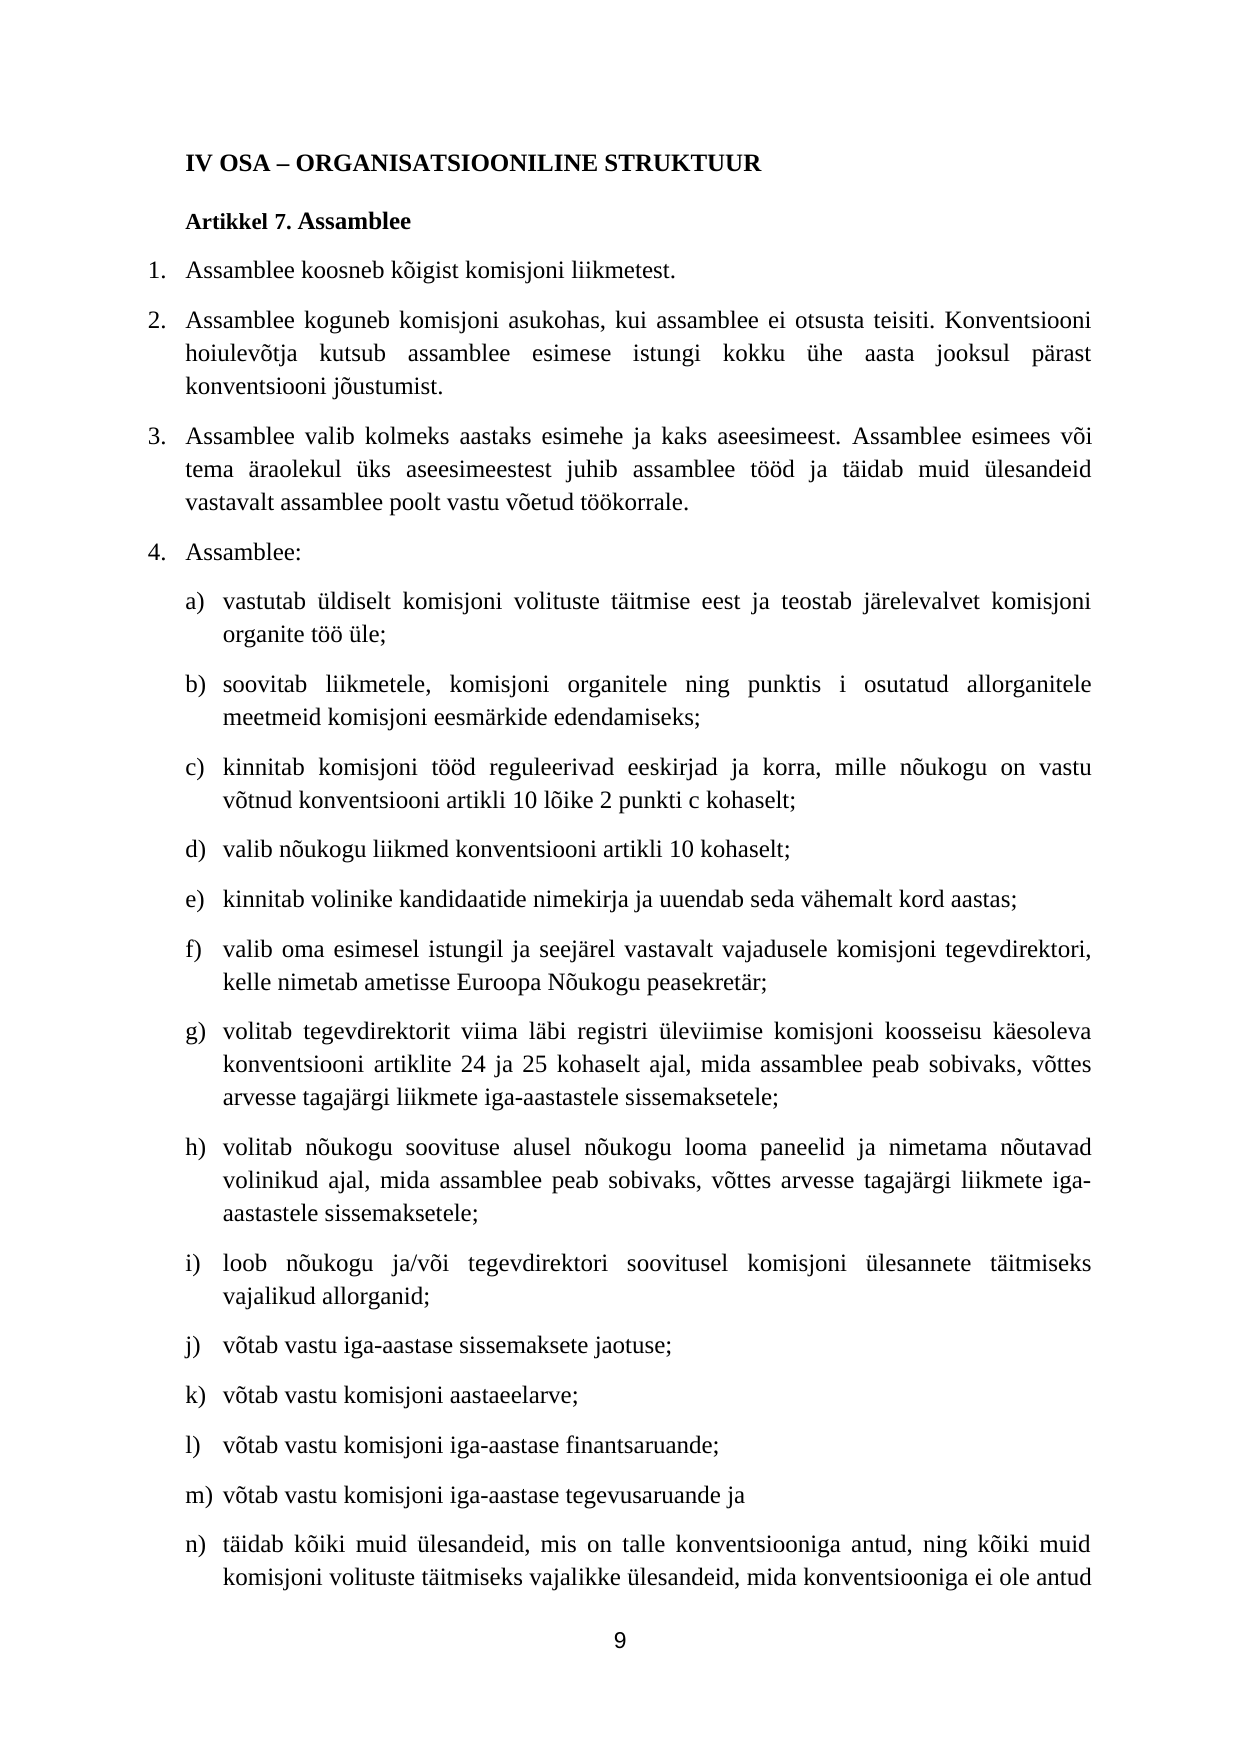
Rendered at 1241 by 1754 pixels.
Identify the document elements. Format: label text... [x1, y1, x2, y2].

list loob nõukogu ja/või tegevdirektori soovitusel komisjoni ülesannete täitmiseks vajalikud allorganid; [185, 1248, 1092, 1310]
list vastutab üldiselt komisjoni volituste täitmise eest ja teostab järelevalvet komisjoni organite töö üle; [185, 586, 1092, 648]
list valib nõukogu liikmed konventsiooni artikli 10 kohaselt; [185, 834, 1092, 863]
list võtab vastu komisjoni iga-aastase finantsaruande; [185, 1430, 1092, 1459]
subtitle Assamblee [185, 206, 1092, 234]
list Assamblee valib kolmeks aastaks esimehe ja kaks aseesimeest. Assamblee esimees või tema äraolekul üks aseesimeestest juhib assamblee tööd ja täidab muid ülesandeid vastavalt assamblee poolt vastu võetud töökorrale. [148, 421, 1092, 516]
list kinnitab volinike kandidaatide nimekirja ja uuendab seda vähemalt kord aastas; [185, 884, 1092, 913]
list valib oma esimesel istungil ja seejärel vastavalt vajadusele komisjoni tegevdirektori, kelle nimetab ametisse Euroopa Nõukogu peasekretär; [185, 934, 1092, 996]
subtitle IV OSA – ORGANISATSIOONILINE STRUKTUUR [185, 148, 1092, 176]
list võtab vastu komisjoni iga-aastase tegevusaruande ja [185, 1480, 1092, 1508]
list võtab vastu komisjoni aastaeelarve; [185, 1380, 1092, 1409]
list volitab nõukogu soovituse alusel nõukogu looma paneelid ja nimetama nõutavad volinikud ajal, mida assamblee peab sobivaks, võttes arvesse tagajärgi liikmete iga-aastastele sissemaksetele; [185, 1132, 1092, 1227]
list Assamblee koosneb kõigist komisjoni liikmetest. [148, 255, 1092, 284]
list soovitab liikmetele, komisjoni organitele ning punktis i osutatud allorganitele meetmeid komisjoni eesmärkide edendamiseks; [185, 669, 1092, 731]
list kinnitab komisjoni tööd reguleerivad eeskirjad ja korra, mille nõukogu on vastu võtnud konventsiooni artikli 10 lõike 2 punkti c kohaselt; [185, 752, 1092, 813]
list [185, 1529, 1092, 1591]
list volitab tegevdirektorit viima läbi registri üleviimise komisjoni koosseisu käesoleva konventsiooni artiklite 24 ja 25 kohaselt ajal, mida assamblee peab sobivaks, võttes arvesse tagajärgi liikmete iga-aastastele sissemaksetele; [185, 1016, 1092, 1111]
list Assamblee koguneb komisjoni asukohas, kui assamblee ei otsusta teisiti. Konventsiooni hoiulevõtja kutsub assamblee esimese istungi kokku ühe aasta jooksul pärast konventsiooni jõustumist. [148, 305, 1092, 400]
list Assamblee: [148, 537, 1092, 565]
list võtab vastu iga-aastase sissemaksete jaotuse; [185, 1331, 1092, 1359]
